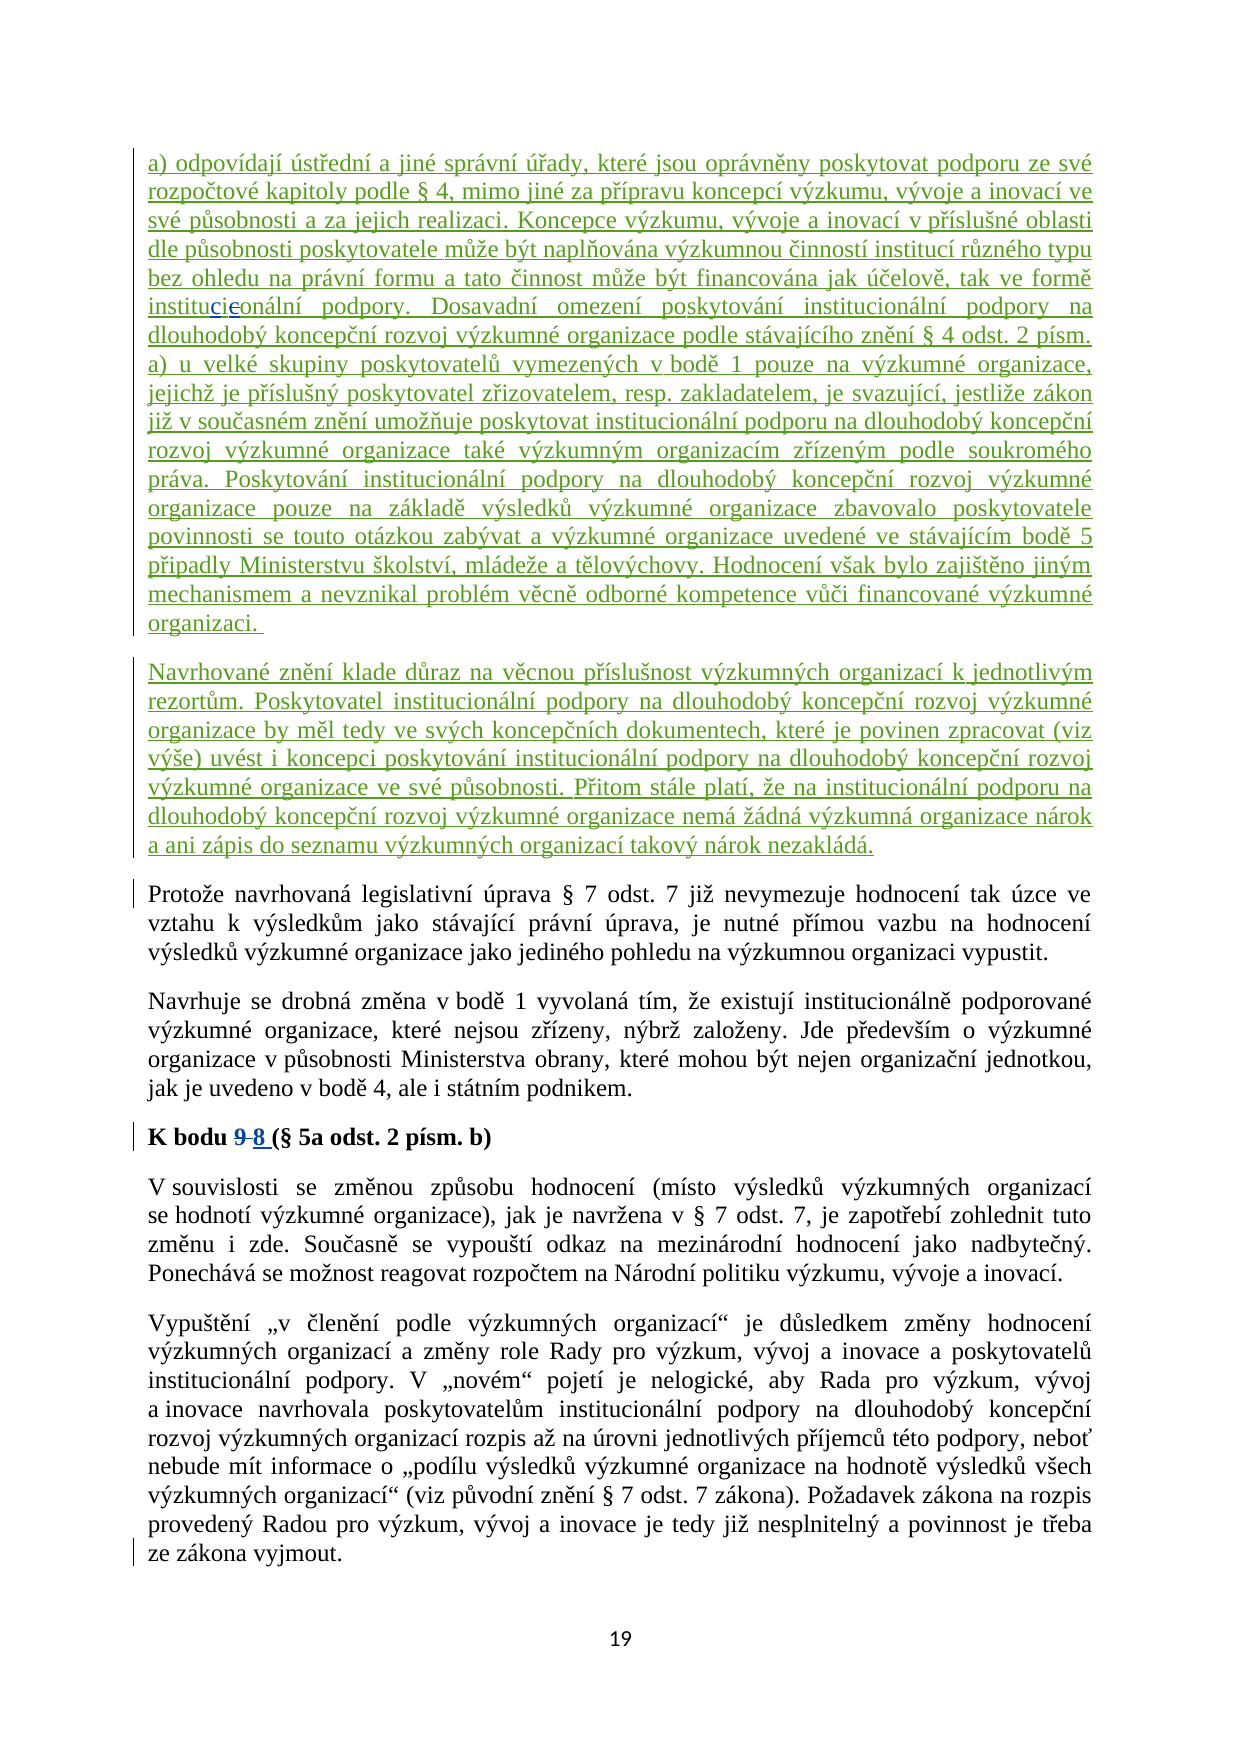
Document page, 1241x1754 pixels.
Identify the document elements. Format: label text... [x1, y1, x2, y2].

text Vypuštění „v členění podle výzkumných organizací“ je důsledkem změny hodnocení výzkumných organizací a změny role Rady pro výzkum, vývoj a inovace a poskytovatelů institucionální podpory. V „novém“ pojetí je nelogické, aby Rada pro výzkum, vývoj a inovace navrhovala poskytovatelům institucionální podpory na dlouhodobý koncepční rozvoj výzkumných organizací rozpis až na úrovni jednotlivých příjemců této podpory, neboť nebude mít informace o „podílu výsledků výzkumné organizace na hodnotě výsledků všech výzkumných organizací“ (viz původní znění § 7 odst. 7 zákona). Požadavek zákona na rozpis provedený Radou pro výzkum, vývoj a inovace je tedy již nesplnitelný a povinnost je třeba ze zákona vyjmout. [148, 1308, 1093, 1566]
text V souvislosti se změnou způsobu hodnocení (místo výsledků výzkumných organizací se hodnotí výzkumné organizace), jak je navržena v § 7 odst. 7, je zapotřebí zohlednit tuto změnu i zde. Současně se vypouští odkaz na mezinárodní hodnocení jako nadbytečný. Ponechává se možnost reagovat rozpočtem na Národní politiku výzkumu, vývoje a inovací. [148, 1172, 1093, 1287]
text Navrhuje se drobná změna v bodě 1 vyvolaná tím, že existují institucionálně podporované výzkumné organizace, které nejsou zřízeny, nýbrž založeny. Jde především o výzkumné organizace v působnosti Ministerstva obrany, které mohou být nejen organizační jednotkou, jak je uvedeno v bodě 4, ale i státním podnikem. [148, 986, 1093, 1101]
text K bodu (§ 5a odst. 2 písm. b) [148, 1122, 1093, 1151]
text Protože navrhovaná legislativní úprava § 7 odst. 7 již nevymezuje hodnocení tak úzce ve vztahu k výsledkům jako stávající právní úprava, je nutné přímou vazbu na hodnocení výsledků výzkumné organizace jako jediného pohledu na výzkumnou organizaci vypustit. [148, 879, 1093, 966]
